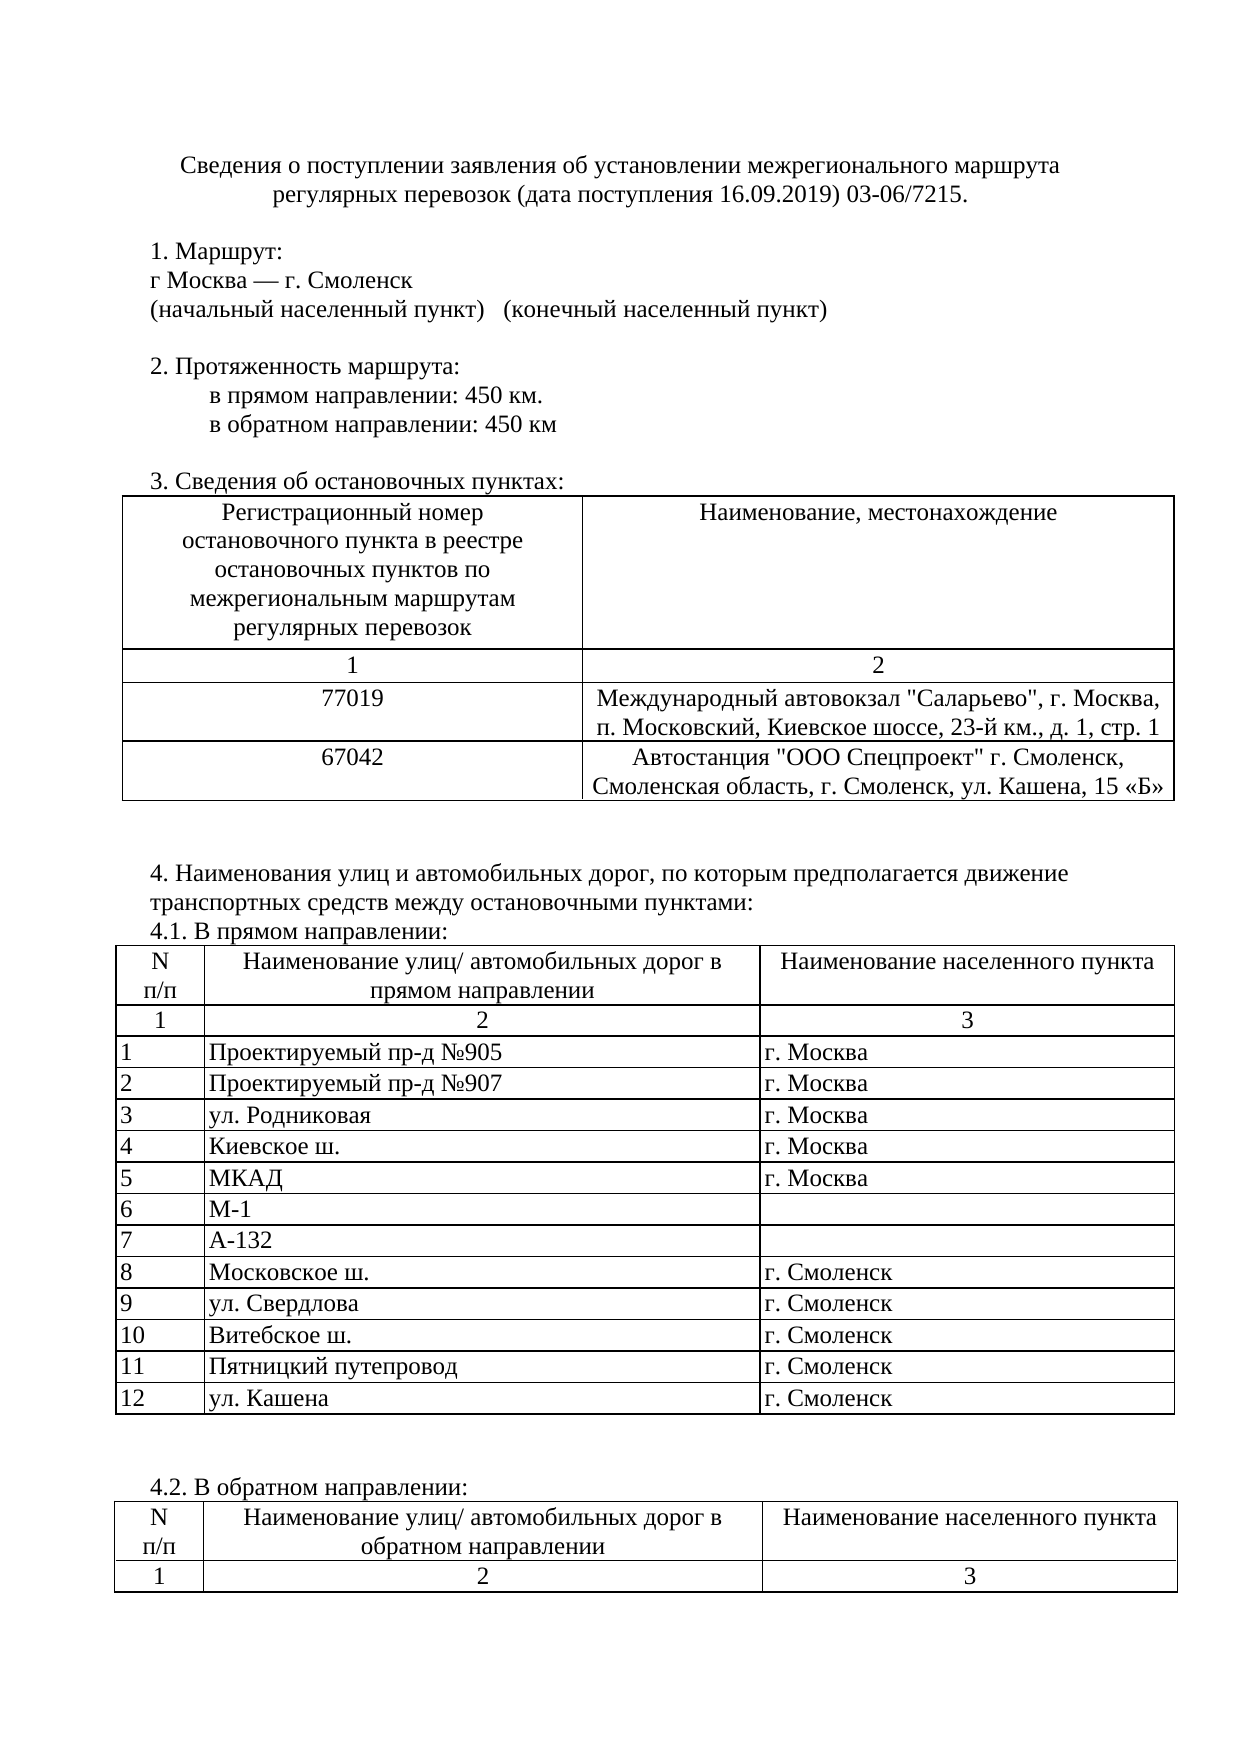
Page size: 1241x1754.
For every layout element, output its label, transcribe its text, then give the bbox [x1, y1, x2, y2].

text г Москва — г. Смоленск [150, 265, 1090, 294]
text в прямом направлении: 450 км. [150, 380, 1090, 409]
table_cell 1 [123, 650, 582, 681]
table_cell 2 [583, 650, 1173, 681]
table_cell 1 [117, 1006, 204, 1035]
table_cell 7 [117, 1226, 204, 1256]
table_cell г. Москва [761, 1131, 1174, 1161]
table_cell 6 [117, 1194, 204, 1224]
table_cell Автостанция "ООО Спецпроект" г. Смоленск, Смоленская область, г. Смоленск, ул. Кашена, 15 «Б» [583, 742, 1173, 799]
table_cell г. Москва [761, 1163, 1174, 1193]
table_cell Московское ш. [205, 1257, 759, 1287]
table_cell г. Смоленск [761, 1383, 1174, 1413]
table_cell 9 [117, 1289, 204, 1318]
table_cell ул. Кашена [205, 1383, 759, 1413]
table_header Регистрационный номер остановочного пункта в реестре остановочных пунктов по межрегиональным маршрутам регулярных перевозок [123, 497, 582, 648]
table_cell г. Смоленск [761, 1289, 1174, 1318]
table_cell г. Смоленск [761, 1257, 1174, 1287]
table_header Наименование населенного пункта [761, 946, 1174, 1004]
text 4. Наименования улиц и автомобильных дорог, по которым предполагается движение транспортных средств между остановочными пунктами: [150, 858, 1090, 916]
table_cell г. Смоленск [761, 1352, 1174, 1381]
text в обратном направлении: 450 км [150, 409, 1090, 437]
table_header Наименование населенного пункта [763, 1502, 1177, 1560]
table_cell 3 [763, 1560, 1177, 1591]
table_cell г. Москва [761, 1068, 1174, 1098]
text 4.1. В прямом направлении: [150, 916, 1090, 945]
table_cell 2 [117, 1068, 204, 1098]
table_cell ул. Родниковая [205, 1100, 759, 1130]
table_cell г. Москва [761, 1100, 1174, 1130]
text 3. Сведения об остановочных пунктах: [150, 466, 1090, 495]
table_cell МКАД [205, 1163, 759, 1193]
table_cell 4 [117, 1131, 204, 1161]
table_cell Проектируемый пр-д №905 [205, 1037, 759, 1067]
text 4.2. В обратном направлении: [150, 1472, 1090, 1501]
table_header Наименование улиц/ автомобильных дорог в прямом направлении [205, 946, 759, 1004]
table_cell Проектируемый пр-д №907 [205, 1068, 759, 1098]
table_cell ул. Свердлова [205, 1289, 759, 1318]
table_cell 5 [117, 1163, 204, 1193]
table_cell 10 [117, 1320, 204, 1350]
table_cell 3 [117, 1100, 204, 1130]
table_cell Международный автовокзал "Саларьево", г. Москва, п. Московский, Киевское шоссе, 23-й км., д. 1, стр. 1 [583, 683, 1173, 740]
table_cell 2 [205, 1006, 759, 1035]
table_header N п/п [115, 1502, 203, 1560]
table_cell 1 [115, 1561, 203, 1591]
table_cell [761, 1194, 1174, 1224]
table_header Наименование улиц/ автомобильных дорог в обратном направлении [204, 1502, 762, 1560]
table_cell А-132 [205, 1226, 759, 1256]
table_cell Пятницкий путепровод [205, 1352, 759, 1381]
table_cell 1 [117, 1037, 204, 1067]
table_cell 8 [117, 1257, 204, 1287]
table_cell 3 [761, 1006, 1174, 1035]
table_header Наименование, местонахождение [583, 497, 1173, 648]
table_cell 2 [204, 1561, 762, 1591]
table_cell М-1 [205, 1194, 759, 1224]
table_header N п/п [117, 946, 204, 1004]
text Сведения о поступлении заявления об установлении межрегионального маршрута регулярных перевозок (дата поступления 16.09.2019) 03-06/7215. [150, 150, 1090, 207]
table_cell 67042 [123, 742, 582, 799]
table_cell 11 [117, 1352, 204, 1381]
table_cell г. Смоленск [761, 1320, 1174, 1350]
text 2. Протяженность маршрута: [150, 351, 1090, 380]
table_cell 77019 [123, 683, 582, 740]
table_cell [761, 1226, 1174, 1256]
table_cell г. Москва [761, 1037, 1174, 1067]
table_cell Витебское ш. [205, 1320, 759, 1350]
text 1. Маршрут: [150, 236, 1090, 265]
table_cell 12 [117, 1383, 204, 1413]
text (начальный населенный пункт) (конечный населенный пункт) [150, 294, 1090, 322]
table_cell Киевское ш. [205, 1131, 759, 1161]
